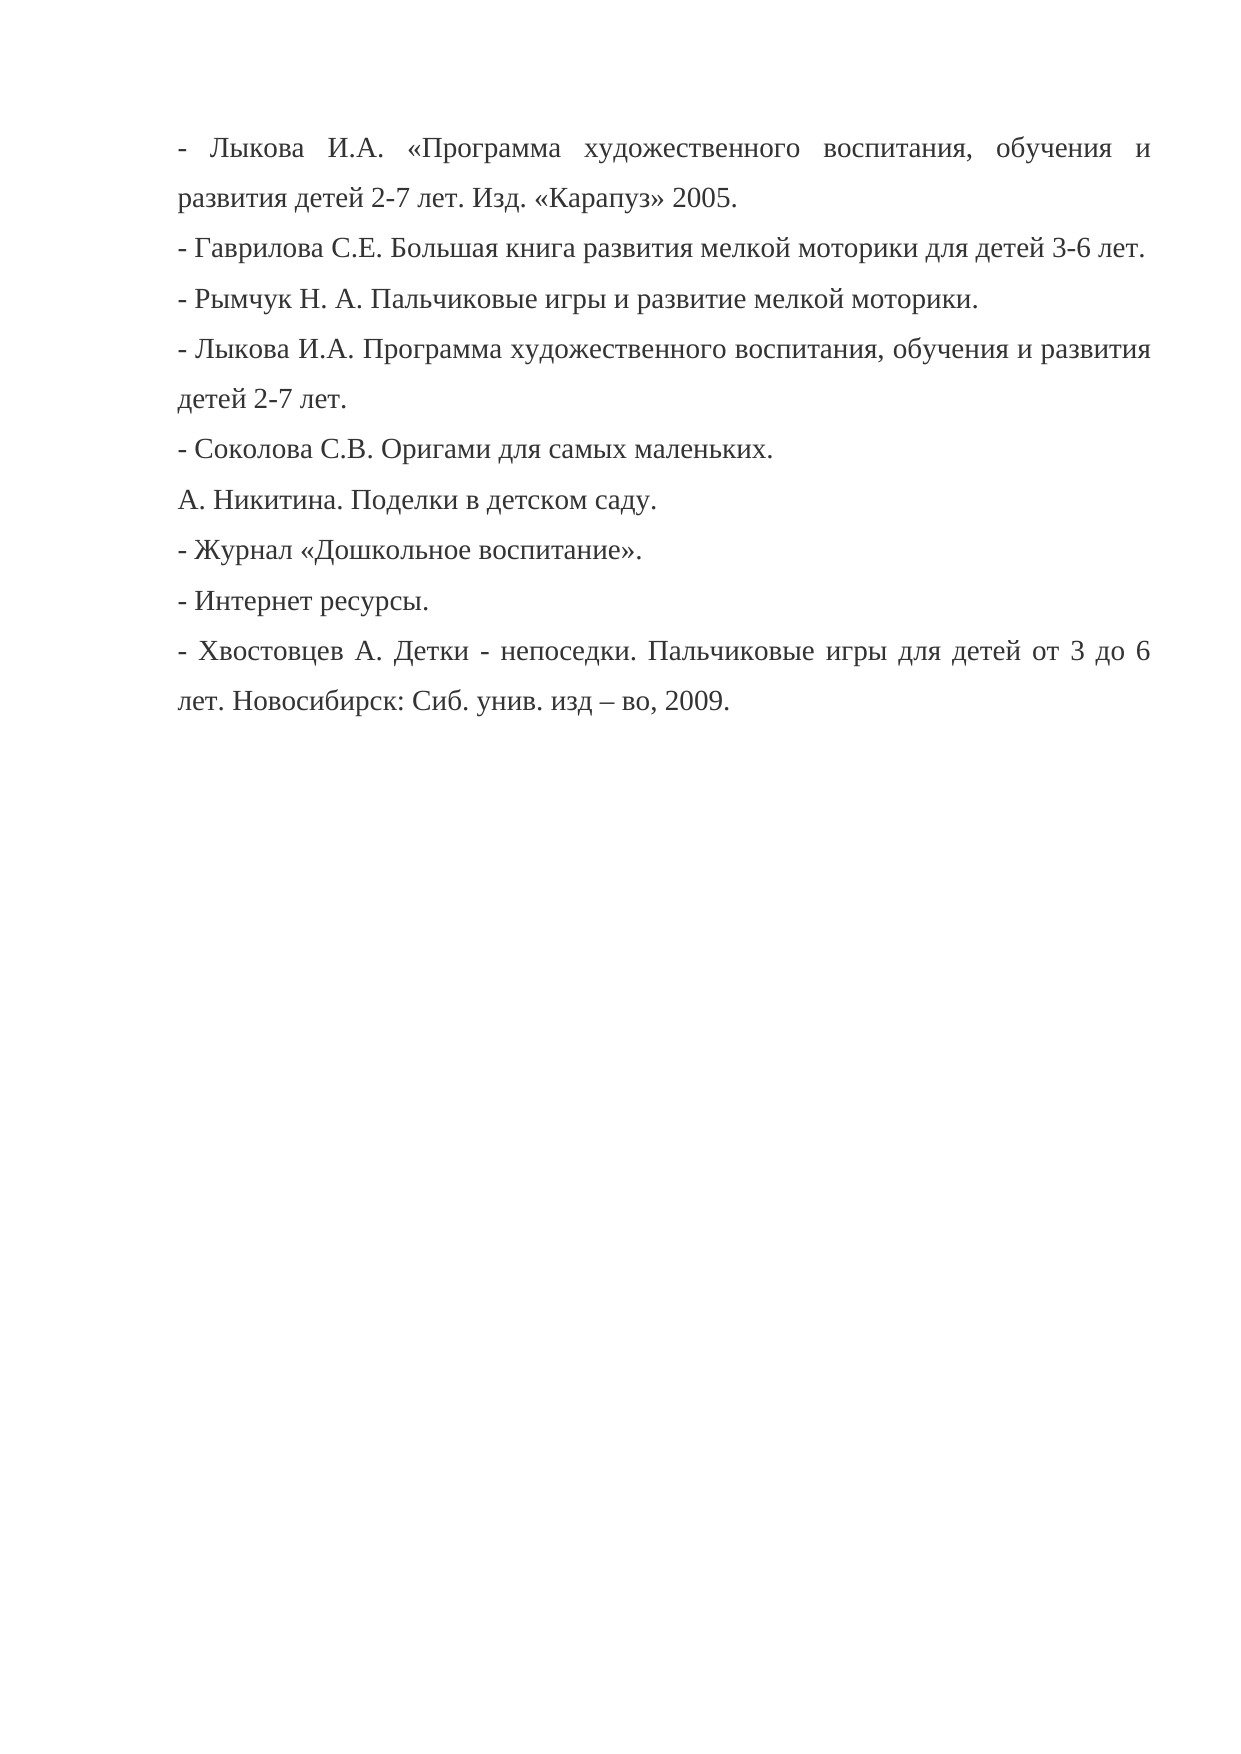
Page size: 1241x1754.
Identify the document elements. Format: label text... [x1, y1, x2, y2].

text - Рымчук Н. А. Пальчиковые игры и развитие мелкой моторики. [177, 281, 1152, 314]
text - Интернет ресурсы. [177, 583, 1152, 616]
text - Журнал «Дошкольное воспитание». [177, 532, 1152, 566]
text А. Никитина. Поделки в детском саду. [177, 482, 1152, 516]
text - Лыкова И.А. Программа художественного воспитания, обучения и развития детей 2-7 лет. [177, 331, 1152, 415]
text - Соколова С.В. Оригами для самых маленьких. [177, 432, 1152, 465]
text - Лыкова И.А. «Программа художественного воспитания, обучения и развития детей 2-7 лет. Изд. «Карапуз» 2005. [177, 130, 1152, 214]
text - Гаврилова С.Е. Большая книга развития мелкой моторики для детей 3-6 лет. [177, 230, 1152, 264]
text - Хвостовцев А. Детки - непоседки. Пальчиковые игры для детей от 3 до 6 лет. Новосибирск: Сиб. унив. изд – во, 2009. [177, 633, 1152, 717]
